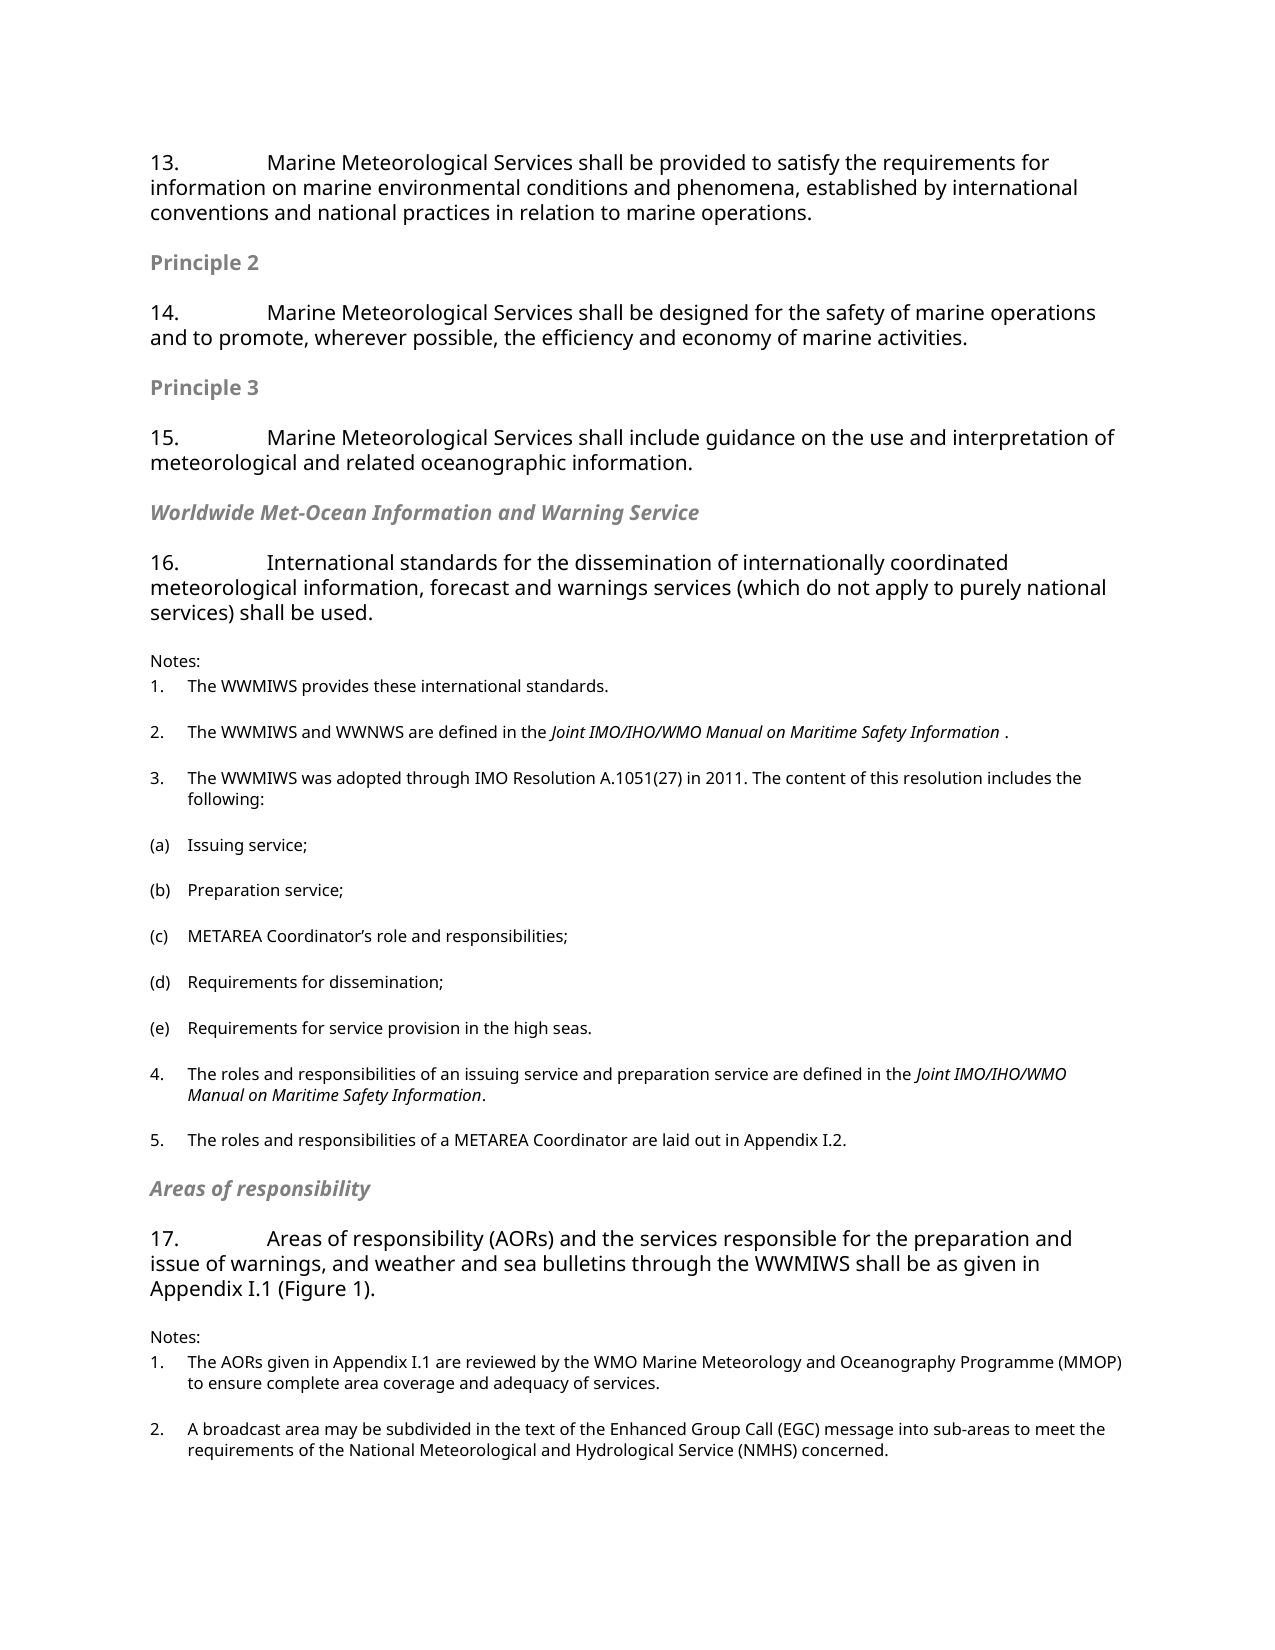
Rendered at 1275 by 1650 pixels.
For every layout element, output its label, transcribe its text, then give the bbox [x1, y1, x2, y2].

text Principle 3 [150, 375, 1125, 400]
text 3. The WWMIWS was adopted through IMO Resolution A.1051(27) in 2011. The content of this resolution includes the following: [150, 768, 1125, 809]
text 13. Marine Meteorological Services shall be provided to satisfy the requirements for information on marine environmental conditions and phenomena, established by international conventions and national practices in relation to marine operations. [150, 150, 1125, 225]
subtitle Areas of responsibility [150, 1176, 1125, 1201]
text 2. The WWMIWS and WWNWS are defined in the Joint IMO/IHO/WMO Manual on Maritime Safety Information . [150, 722, 1125, 743]
text (b) Preparation service; [150, 880, 1125, 901]
subtitle Notes: [150, 1326, 1125, 1349]
text Principle 2 [150, 250, 1125, 275]
text 16. International standards for the dissemination of internationally coordinated meteorological information, forecast and warnings services (which do not apply to purely national services) shall be used. [150, 550, 1125, 625]
text (d) Requirements for dissemination; [150, 972, 1125, 993]
subtitle Notes: [150, 650, 1125, 673]
text 1. The WWMIWS provides these international standards. [150, 676, 1125, 697]
text 17. Areas of responsibility (AORs) and the services responsible for the preparation and issue of warnings, and weather and sea bulletins through the WWMIWS shall be as given in Appendix I.1 (Figure 1). [150, 1226, 1125, 1301]
text (c) METAREA Coordinator’s role and responsibilities; [150, 926, 1125, 947]
text 1. The AORs given in Appendix I.1 are reviewed by the WMO Marine Meteorology and Oceanography Programme (MMOP) to ensure complete area coverage and adequacy of services. [150, 1352, 1125, 1394]
text (a) Issuing service; [150, 834, 1125, 855]
text 15. Marine Meteorological Services shall include guidance on the use and interpretation of meteorological and related oceanographic information. [150, 425, 1125, 475]
text 14. Marine Meteorological Services shall be designed for the safety of marine operations and to promote, wherever possible, the efficiency and economy of marine activities. [150, 300, 1125, 350]
text 2. A broadcast area may be subdivided in the text of the Enhanced Group Call (EGC) message into sub-areas to meet the requirements of the National Meteorological and Hydrological Service (NMHS) concerned. [150, 1419, 1125, 1460]
text (e) Requirements for service provision in the high seas. [150, 1018, 1125, 1038]
subtitle Worldwide Met-Ocean Information and Warning Service [150, 500, 1125, 525]
text 4. The roles and responsibilities of an issuing service and preparation service are defined in the Joint IMO/IHO/WMO Manual on Maritime Safety Information. [150, 1063, 1125, 1105]
text 5. The roles and responsibilities of a METAREA Coordinator are laid out in Appendix I.2. [150, 1130, 1125, 1151]
